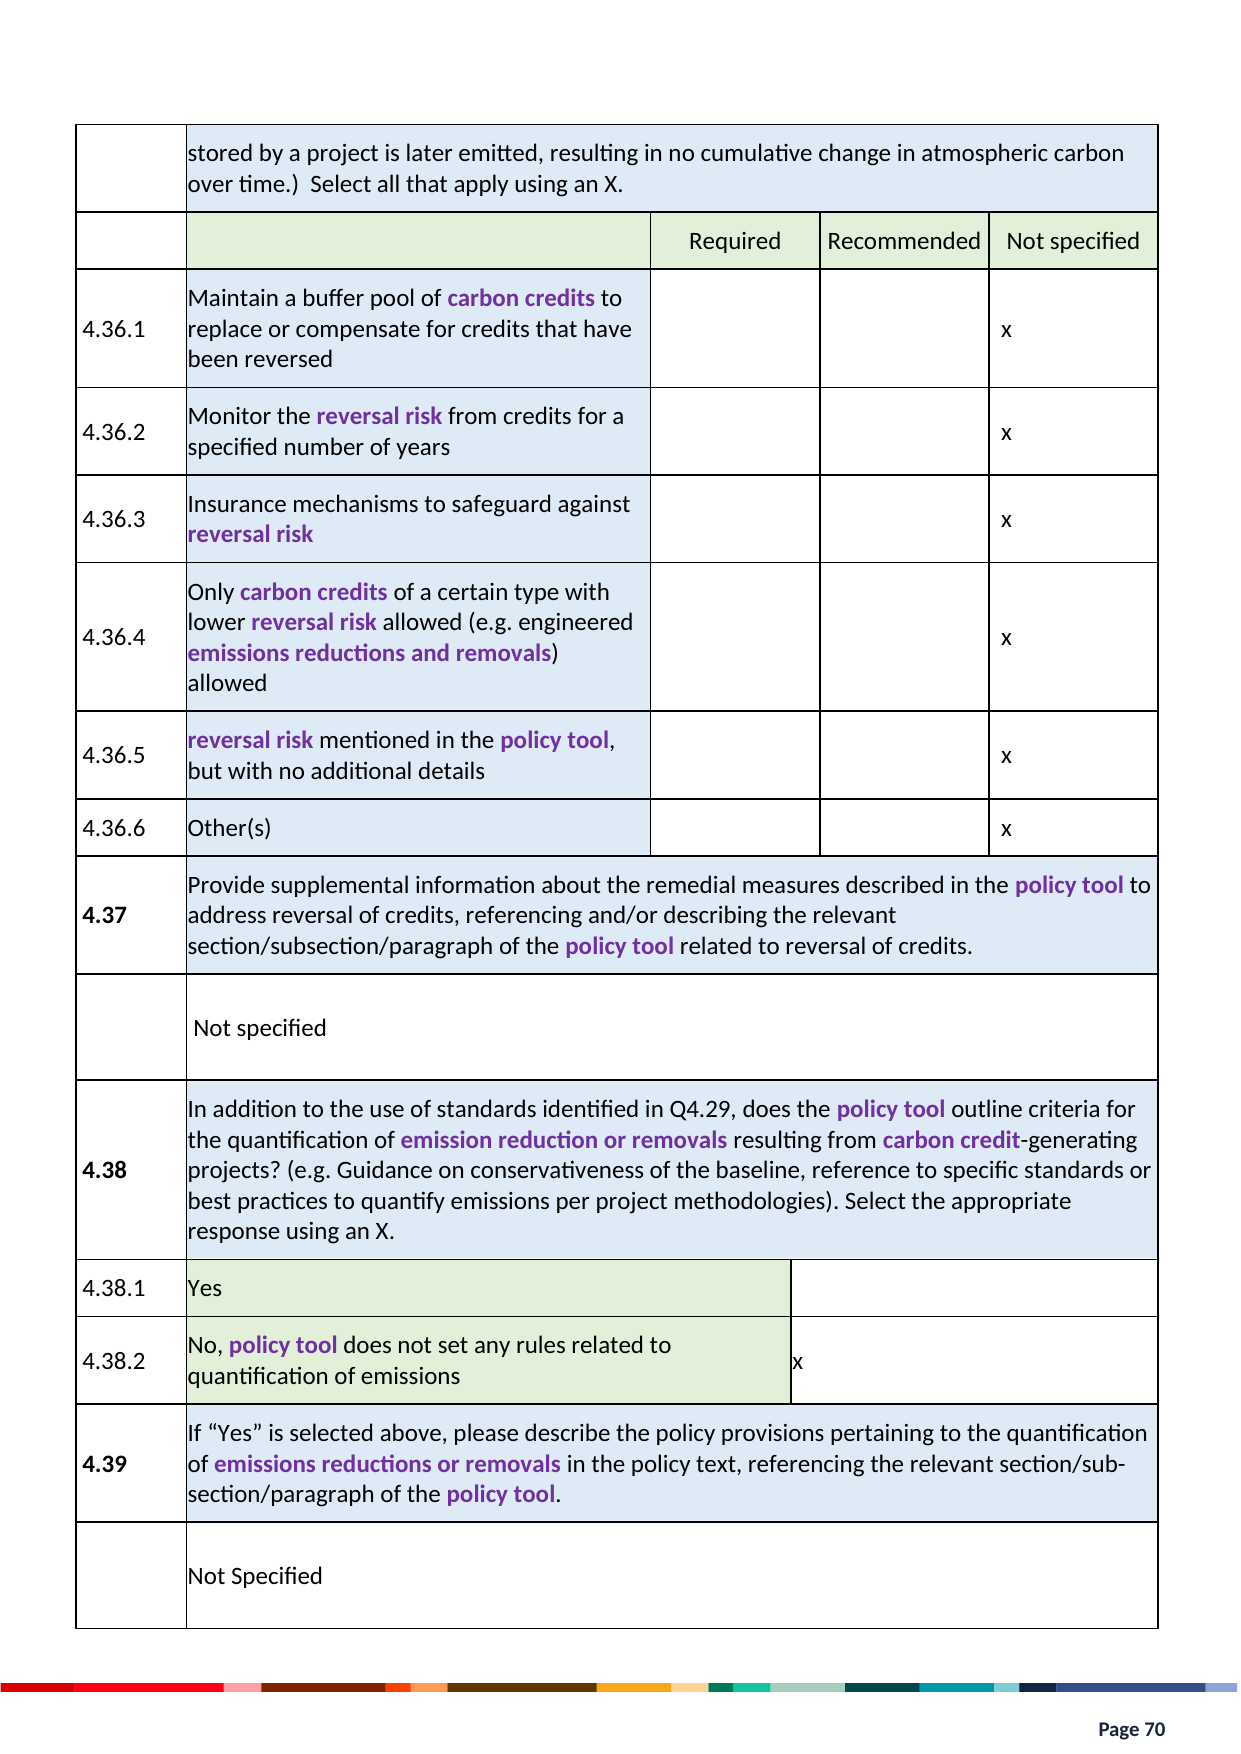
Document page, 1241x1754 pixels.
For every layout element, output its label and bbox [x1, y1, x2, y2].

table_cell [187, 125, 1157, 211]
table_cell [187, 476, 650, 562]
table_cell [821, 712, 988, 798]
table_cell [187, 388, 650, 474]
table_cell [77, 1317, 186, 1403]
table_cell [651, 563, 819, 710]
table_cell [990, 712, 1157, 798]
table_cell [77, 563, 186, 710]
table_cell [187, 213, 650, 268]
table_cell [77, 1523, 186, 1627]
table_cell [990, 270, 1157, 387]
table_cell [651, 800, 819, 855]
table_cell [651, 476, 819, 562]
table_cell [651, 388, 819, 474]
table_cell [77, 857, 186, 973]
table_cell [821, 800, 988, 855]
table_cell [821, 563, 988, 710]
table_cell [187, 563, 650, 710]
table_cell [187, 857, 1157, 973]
picture [0, 1683, 1236, 1692]
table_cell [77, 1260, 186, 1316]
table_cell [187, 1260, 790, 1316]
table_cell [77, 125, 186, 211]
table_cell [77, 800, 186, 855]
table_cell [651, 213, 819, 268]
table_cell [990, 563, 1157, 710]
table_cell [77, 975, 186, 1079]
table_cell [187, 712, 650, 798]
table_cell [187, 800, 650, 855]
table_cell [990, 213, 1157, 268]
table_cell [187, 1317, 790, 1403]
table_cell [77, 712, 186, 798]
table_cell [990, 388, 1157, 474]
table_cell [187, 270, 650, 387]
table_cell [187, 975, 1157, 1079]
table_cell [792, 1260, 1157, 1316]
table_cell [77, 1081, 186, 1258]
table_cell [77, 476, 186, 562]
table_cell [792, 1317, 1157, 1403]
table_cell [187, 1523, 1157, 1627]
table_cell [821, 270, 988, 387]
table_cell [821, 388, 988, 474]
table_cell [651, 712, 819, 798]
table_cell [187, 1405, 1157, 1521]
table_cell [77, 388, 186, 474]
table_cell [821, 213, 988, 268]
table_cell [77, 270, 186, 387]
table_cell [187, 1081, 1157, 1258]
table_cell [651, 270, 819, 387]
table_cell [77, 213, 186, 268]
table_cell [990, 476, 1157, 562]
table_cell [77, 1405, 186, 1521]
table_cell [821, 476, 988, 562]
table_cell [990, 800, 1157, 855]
